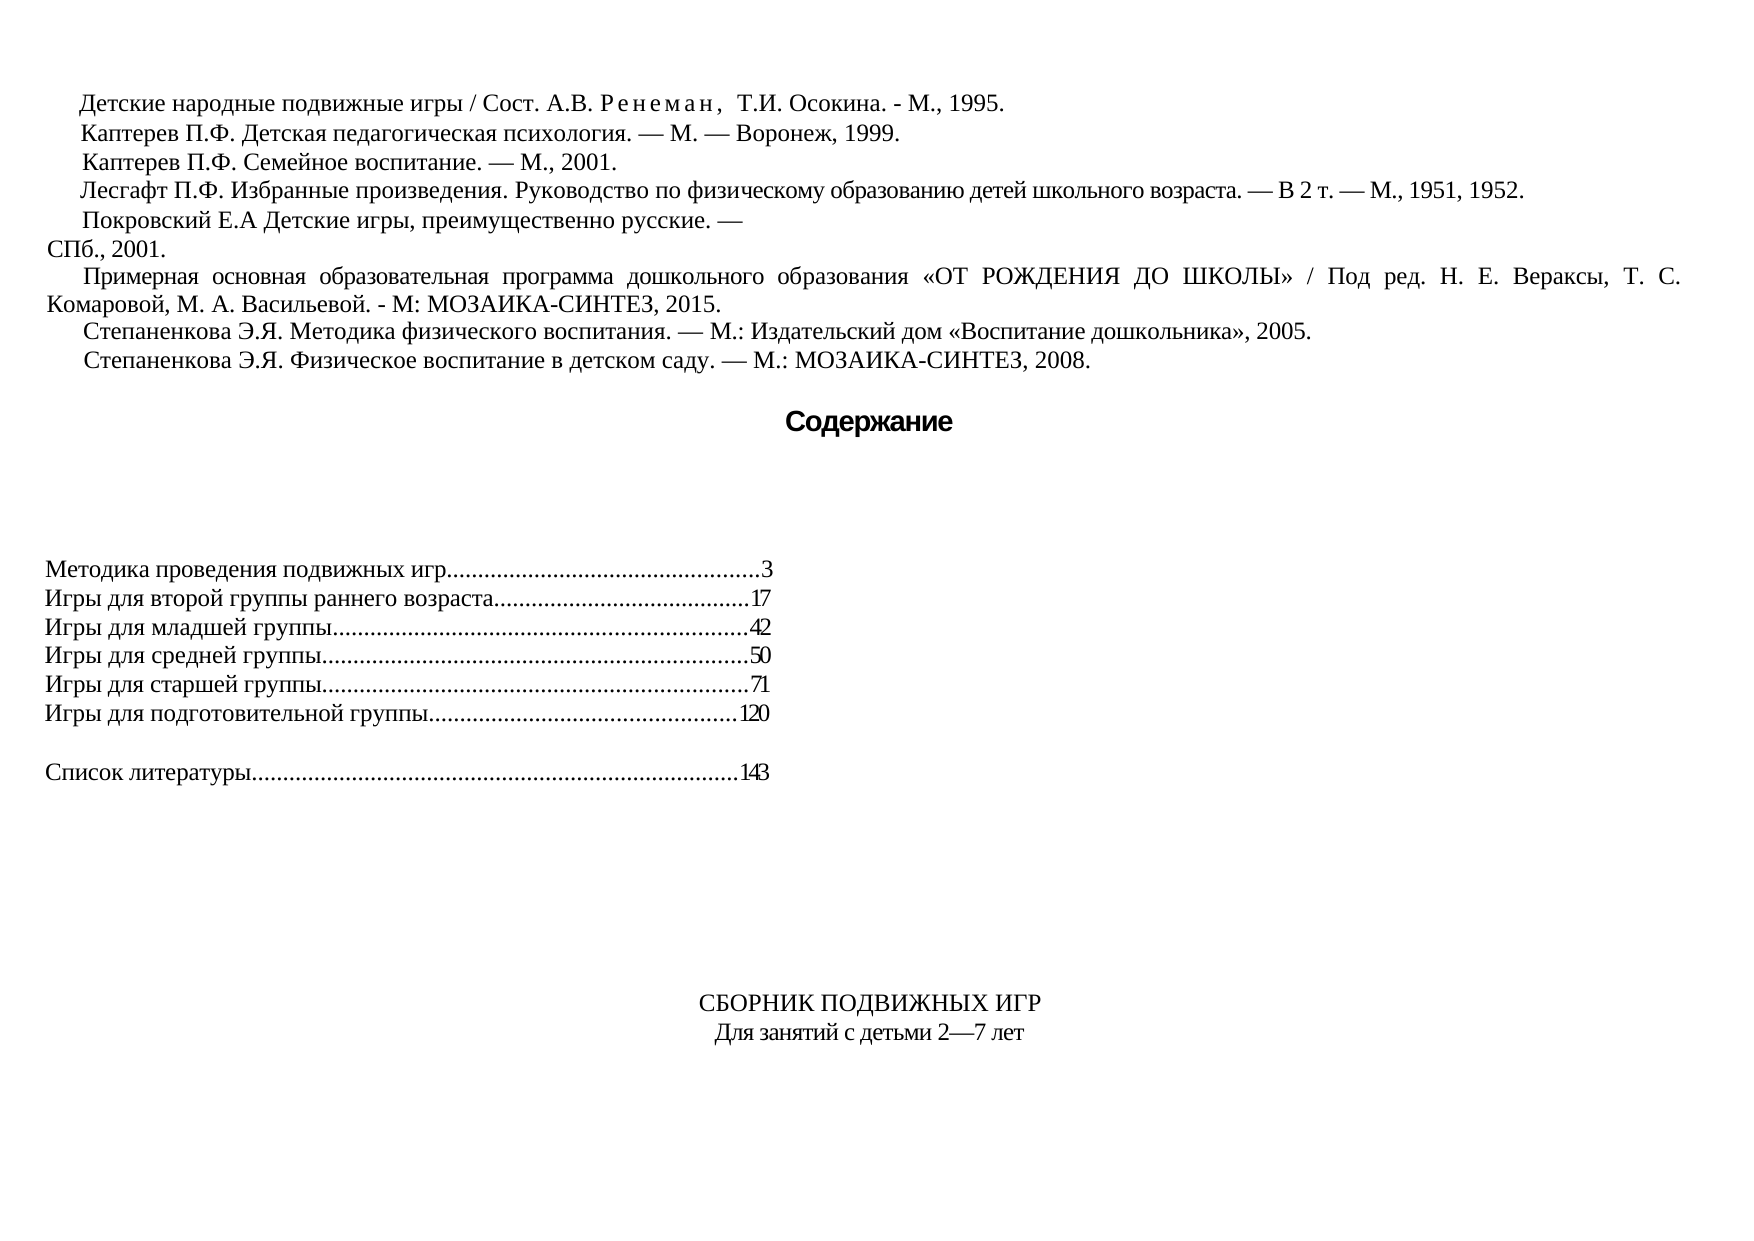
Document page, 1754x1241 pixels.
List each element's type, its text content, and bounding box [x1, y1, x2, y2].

text Степаненкова Э.Я. Методика физического воспитания. — М.: Издательский дом «Воспитание дошкольника», 2005. [48, 318, 1682, 345]
text Список литературы 143 [45, 757, 1683, 786]
text СБОРНИК ПОДВИЖНЫХ ИГР [57, 988, 1683, 1017]
text Методика проведения подвижных игр 3 [45, 554, 1683, 583]
text Игры для подготовительной группы 120 [44, 699, 1683, 728]
text Детские народные подвижные игры / Сост. А.В. Ренеман, Т.И. Осокина. - М., 1995. [44, 88, 1680, 117]
text Каптерев П.Ф. Семейное воспитание. — М., 2001. [82, 147, 1683, 176]
text Каптерев П.Ф. Детская педагогическая психология. — М. — Воронеж, 1999. [46, 117, 1681, 147]
text Лесгафт П.Ф. Избранные произведения. Руководство по физическому образованию детей школьного возраста. — В 2 т. — М., 1951, 1952. [45, 176, 1681, 205]
text СПб., 2001. [47, 234, 1683, 263]
text Игры для второй группы раннего возраста 17 [44, 583, 1683, 612]
text Игры для старшей группы 71 [45, 670, 1683, 699]
text Покровский Е.А Детские игры, преимущественно русские. — [82, 205, 1683, 233]
text Для занятий с детьми 2—7 лет [56, 1017, 1683, 1046]
text Степаненкова Э.Я. Физическое воспитание в детском саду. — М.: МОЗАИКА-СИНТЕЗ, 2008. [48, 345, 1683, 375]
text Игры для младшей группы 42 [44, 612, 1683, 641]
text Содержание [56, 404, 1683, 438]
text Примерная основная образовательная программа дошкольного образования «ОТ РОЖДЕНИЯ ДО ШКОЛЫ» / Под ред. Н. Е. Вераксы, Т. С. Комаровой, М. А. Васильевой. - М: МОЗАИКА-СИНТЕЗ, 2015. [46, 263, 1682, 318]
text Игры для средней группы 50 [44, 641, 1683, 670]
